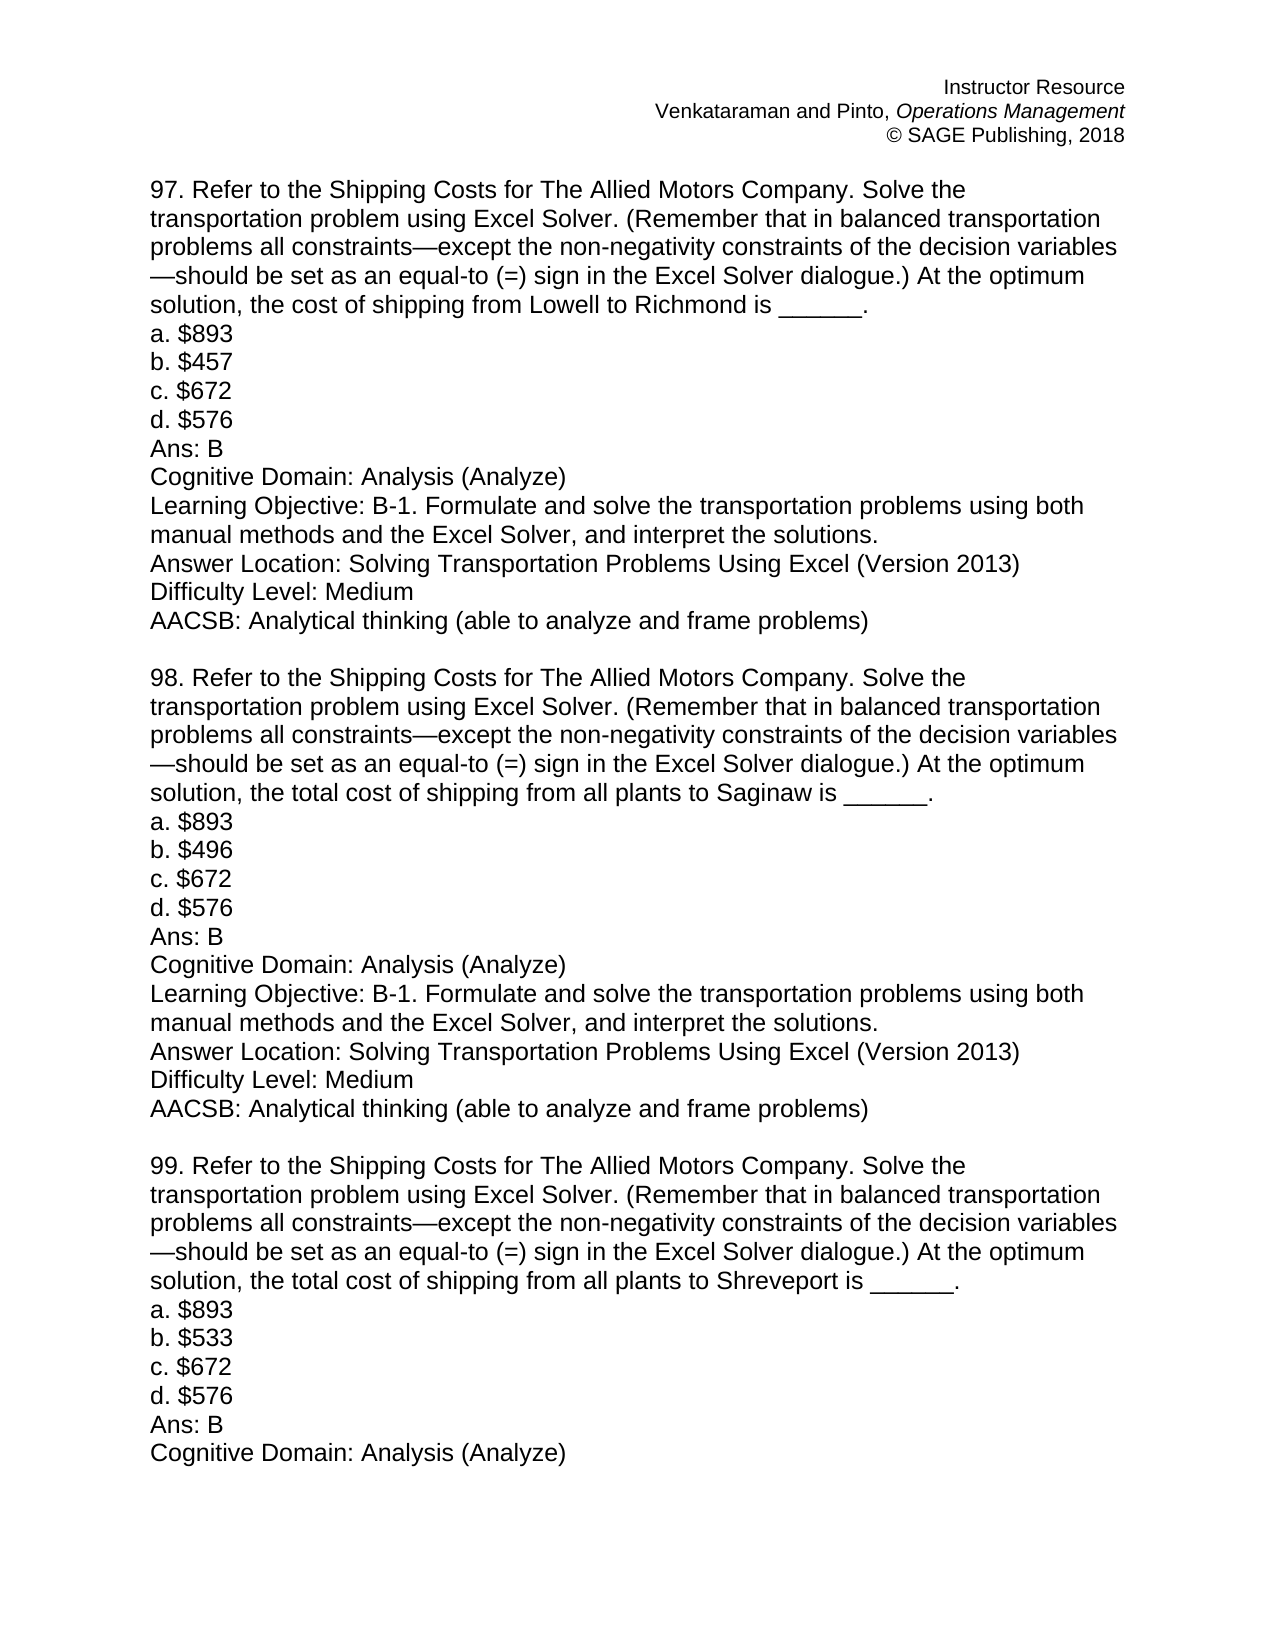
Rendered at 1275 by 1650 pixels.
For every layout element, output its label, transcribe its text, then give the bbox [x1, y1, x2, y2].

text Difficulty Level: Medium [150, 577, 1125, 606]
text b. $533 [150, 1323, 1125, 1352]
text 99. Refer to the Shipping Costs for The Allied Motors Company. Solve the transportation problem using Excel Solver. (Remember that in balanced transportation problems all constraints—except the non-negativity constraints of the decision variables—should be set as an equal-to (=) sign in the Excel Solver dialogue.) At the optimum solution, the total cost of shipping from all plants to Shreveport is ______. [150, 1151, 1125, 1295]
text Ans: B [150, 1410, 1125, 1438]
text Ans: B [150, 434, 1125, 462]
text b. $496 [150, 835, 1125, 864]
text Ans: B [150, 922, 1125, 950]
text Cognitive Domain: Analysis (Analyze) [150, 950, 1125, 979]
text 98. Refer to the Shipping Costs for The Allied Motors Company. Solve the transportation problem using Excel Solver. (Remember that in balanced transportation problems all constraints—except the non-negativity constraints of the decision variables—should be set as an equal-to (=) sign in the Excel Solver dialogue.) At the optimum solution, the total cost of shipping from all plants to Saginaw is ______. [150, 663, 1125, 807]
text Answer Location: Solving Transportation Problems Using Excel (Version 2013) [150, 549, 1125, 577]
text Cognitive Domain: Analysis (Analyze) [150, 1438, 1125, 1467]
text Difficulty Level: Medium [150, 1065, 1125, 1094]
text 97. Refer to the Shipping Costs for The Allied Motors Company. Solve the transportation problem using Excel Solver. (Remember that in balanced transportation problems all constraints—except the non-negativity constraints of the decision variables—should be set as an equal-to (=) sign in the Excel Solver dialogue.) At the optimum solution, the cost of shipping from Lowell to Richmond is ______. [150, 175, 1125, 319]
text c. $672 [150, 376, 1125, 405]
text Learning Objective: B-1. Formulate and solve the transportation problems using both manual methods and the Excel Solver, and interpret the solutions. [150, 979, 1125, 1037]
text AACSB: Analytical thinking (able to analyze and frame problems) [150, 1094, 1125, 1123]
text AACSB: Analytical thinking (able to analyze and frame problems) [150, 606, 1125, 635]
text b. $457 [150, 347, 1125, 376]
text a. $893 [150, 319, 1125, 347]
text d. $576 [150, 405, 1125, 434]
text c. $672 [150, 1352, 1125, 1381]
text a. $893 [150, 807, 1125, 835]
text a. $893 [150, 1295, 1125, 1323]
text d. $576 [150, 1381, 1125, 1410]
text c. $672 [150, 864, 1125, 893]
text Learning Objective: B-1. Formulate and solve the transportation problems using both manual methods and the Excel Solver, and interpret the solutions. [150, 491, 1125, 549]
text Answer Location: Solving Transportation Problems Using Excel (Version 2013) [150, 1037, 1125, 1065]
text Cognitive Domain: Analysis (Analyze) [150, 462, 1125, 491]
text d. $576 [150, 893, 1125, 922]
